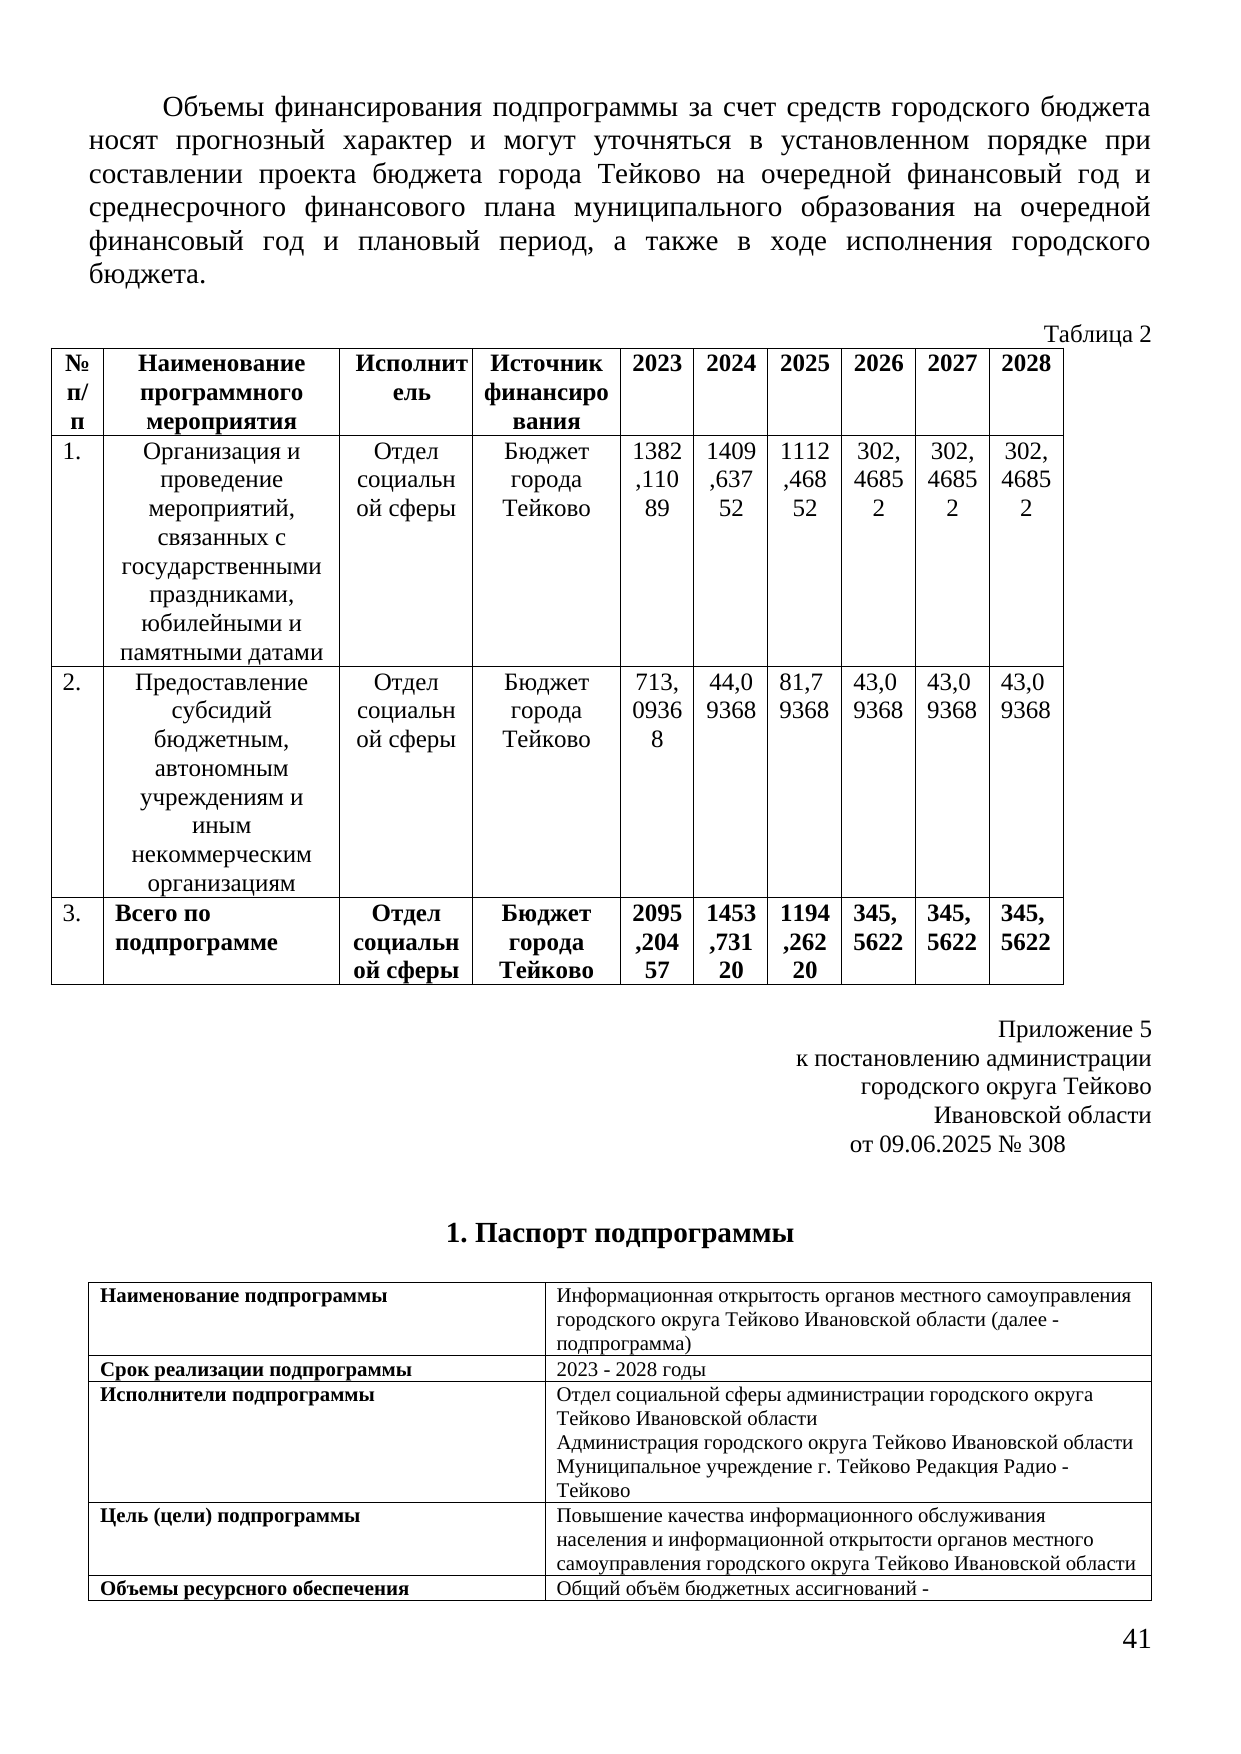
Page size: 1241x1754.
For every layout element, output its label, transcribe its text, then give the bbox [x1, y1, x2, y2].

table_cell 1382,11089 [621, 436, 693, 666]
table_cell 1112,46852 [768, 436, 841, 666]
text к постановлению администрации [89, 1043, 1152, 1071]
table_cell [52, 667, 103, 897]
table_header 2024 [694, 349, 767, 435]
table_header Источник финансирования [473, 349, 620, 435]
table_cell Бюджет города Тейково [473, 436, 620, 666]
table_header Исполнитель [340, 349, 472, 435]
text Приложение 5 [89, 1014, 1152, 1043]
text Таблица 2 [89, 319, 1152, 347]
table_header Наименование подпрограммы [89, 1283, 545, 1355]
table_cell 2095,20457 [621, 898, 693, 984]
text городского округа Тейково [89, 1071, 1152, 1100]
table_header Информационная открытость органов местного самоуправления городского округа Тейково Ивановской области (далее - подпрограмма) [546, 1283, 1151, 1355]
table_cell 713,09368 [621, 667, 693, 897]
table_header 2026 [842, 349, 915, 435]
table_header 2027 [916, 349, 989, 435]
table_cell 1409,63752 [694, 436, 767, 666]
table_cell Исполнители подпрограммы [89, 1382, 545, 1502]
text Ивановской области [89, 1100, 1152, 1129]
table_cell Всего по подпрограмме [104, 898, 339, 984]
table_header 2025 [768, 349, 841, 435]
table_cell 44,09368 [694, 667, 767, 897]
table_header 2028 [990, 349, 1063, 435]
table_cell 43,09368 [842, 667, 915, 897]
table_cell Цель (цели) подпрограммы [89, 1503, 545, 1575]
table_cell 302,46852 [990, 436, 1063, 666]
text от 09.06.2025 № 308 [89, 1129, 1152, 1158]
table_header № п/п [52, 349, 103, 435]
table_cell 345,5622 [990, 898, 1063, 984]
table_cell Срок реализации подпрограммы [89, 1356, 545, 1381]
table_cell Отдел социальной сферы [340, 667, 472, 897]
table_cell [89, 1576, 545, 1600]
text Объемы финансирования подпрограммы за счет средств городского бюджета носят прогнозный характер и могут уточняться в установленном порядке при составлении проекта бюджета города Тейково на очередной финансовый год и среднесрочного финансового плана муниципального образования на очередной финансовый год и плановый период, а также в ходе исполнения городского бюджета. [89, 89, 1152, 290]
table_cell 2023 - 2028 годы [546, 1356, 1151, 1381]
table_cell 1453,73120 [694, 898, 767, 984]
text 1. Паспорт подпрограммы [89, 1215, 1152, 1249]
table_cell Бюджет города Тейково [473, 898, 620, 984]
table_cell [546, 1576, 1151, 1600]
table_cell 345,5622 [842, 898, 915, 984]
table_cell [52, 436, 103, 666]
table_cell 81,79368 [768, 667, 841, 897]
table_cell Отдел социальной сферы [340, 898, 472, 984]
table_cell Отдел социальной сферы администрации городского округа Тейково Ивановской области Администрация городского округа Тейково Ивановской области Муниципальное учреждение г. Тейково Редакция Радио - Тейково [546, 1382, 1151, 1502]
table_cell Организация и проведение мероприятий, связанных с государственными праздниками, юбилейными и памятными датами [104, 436, 339, 666]
table_header Наименование программного мероприятия [104, 349, 339, 435]
table_cell [52, 898, 103, 984]
table_header 2023 [621, 349, 693, 435]
table_cell 1194,26220 [768, 898, 841, 984]
table_cell 345,5622 [916, 898, 989, 984]
table_cell 302,46852 [842, 436, 915, 666]
table_cell Предоставление субсидий бюджетным, автономным учреждениям и иным некоммерческим организациям [104, 667, 339, 897]
table_cell Повышение качества информационного обслуживания населения и информационной открытости органов местного самоуправления городского округа Тейково Ивановской области [546, 1503, 1151, 1575]
table_cell Бюджет города Тейково [473, 667, 620, 897]
table_cell Отдел социальной сферы [340, 436, 472, 666]
table_cell 43,09368 [990, 667, 1063, 897]
table_cell 43,09368 [916, 667, 989, 897]
table_cell 302,46852 [916, 436, 989, 666]
